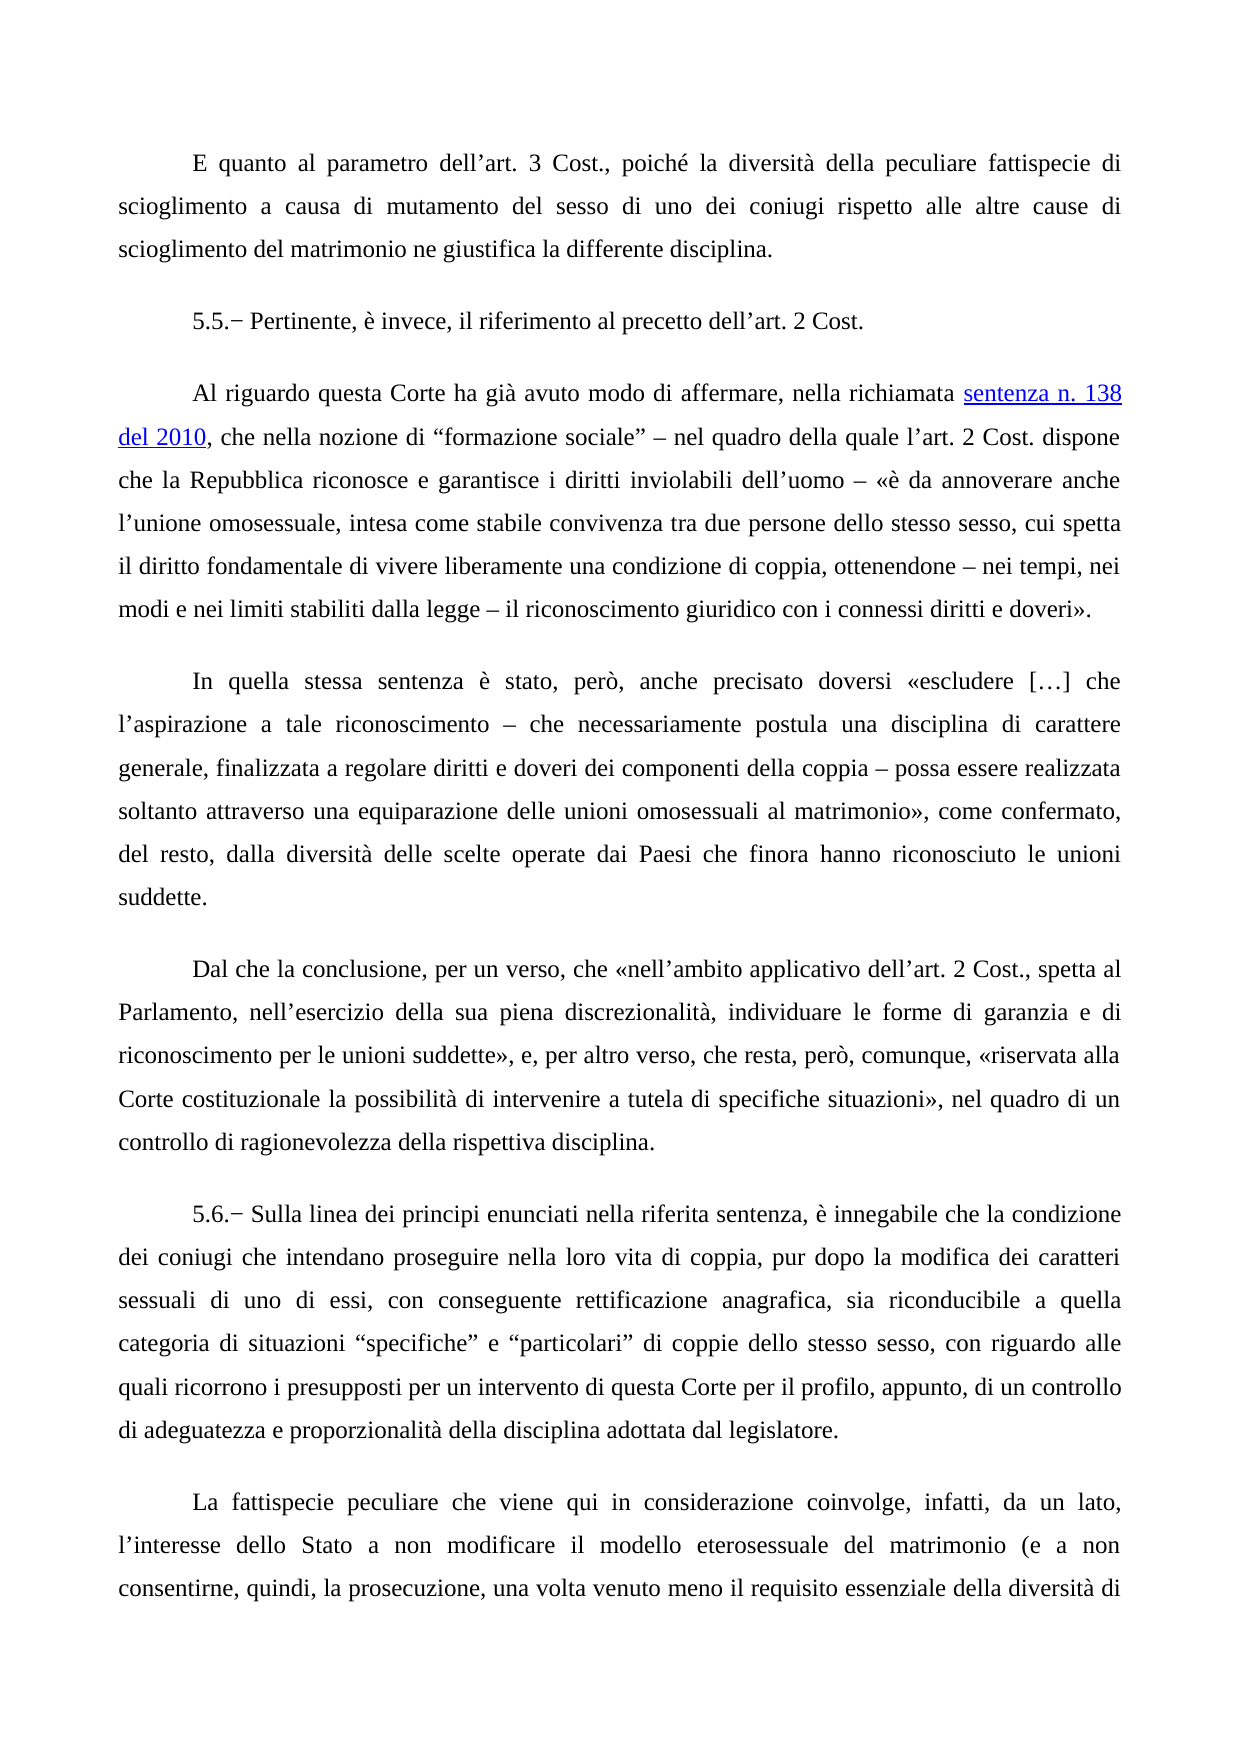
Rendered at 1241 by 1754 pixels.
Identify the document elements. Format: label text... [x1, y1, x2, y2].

text E quanto al parametro dell’art. 3 Cost., poiché la diversità della peculiare fattispecie di scioglimento a causa di mutamento del sesso di uno dei coniugi rispetto alle altre cause di scioglimento del matrimonio ne giustifica la differente disciplina. [118, 148, 1122, 263]
text Al riguardo questa Corte ha già avuto modo di affermare, nella richiamata sentenza n. 138 del 2010, che nella nozione di “formazione sociale” – nel quadro della quale l’art. 2 Cost. dispone che la Repubblica riconosce e garantisce i diritti inviolabili dell’uomo – «è da annoverare anche l’unione omosessuale, intesa come stabile convivenza tra due persone dello stesso sesso, cui spetta il diritto fondamentale di vivere liberamente una condizione di coppia, ottenendone – nei tempi, nei modi e nei limiti stabiliti dalla legge – il riconoscimento giuridico con i connessi diritti e doveri». [118, 378, 1122, 623]
text 5.6.− Sulla linea dei principi enunciati nella riferita sentenza, è innegabile che la condizione dei coniugi che intendano proseguire nella loro vita di coppia, pur dopo la modifica dei caratteri sessuali di uno di essi, con conseguente rettificazione anagrafica, sia riconducibile a quella categoria di situazioni “specifiche” e “particolari” di coppie dello stesso sesso, con riguardo alle quali ricorrono i presupposti per un intervento di questa Corte per il profilo, appunto, di un controllo di adeguatezza e proporzionalità della disciplina adottata dal legislatore. [118, 1199, 1122, 1443]
text Dal che la conclusione, per un verso, che «nell’ambito applicativo dell’art. 2 Cost., spetta al Parlamento, nell’esercizio della sua piena discrezionalità, individuare le forme di garanzia e di riconoscimento per le unioni suddette», e, per altro verso, che resta, però, comunque, «riservata alla Corte costituzionale la possibilità di intervenire a tutela di specifiche situazioni», nel quadro di un controllo di ragionevolezza della rispettiva disciplina. [118, 954, 1122, 1156]
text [118, 1487, 1122, 1602]
text In quella stessa sentenza è stato, però, anche precisato doversi «escludere […] che l’aspirazione a tale riconoscimento – che necessariamente postula una disciplina di carattere generale, finalizzata a regolare diritti e doveri dei componenti della coppia – possa essere realizzata soltanto attraverso una equiparazione delle unioni omosessuali al matrimonio», come confermato, del resto, dalla diversità delle scelte operate dai Paesi che finora hanno riconosciuto le unioni suddette. [118, 666, 1122, 911]
text 5.5.− Pertinente, è invece, il riferimento al precetto dell’art. 2 Cost. [118, 306, 1122, 335]
